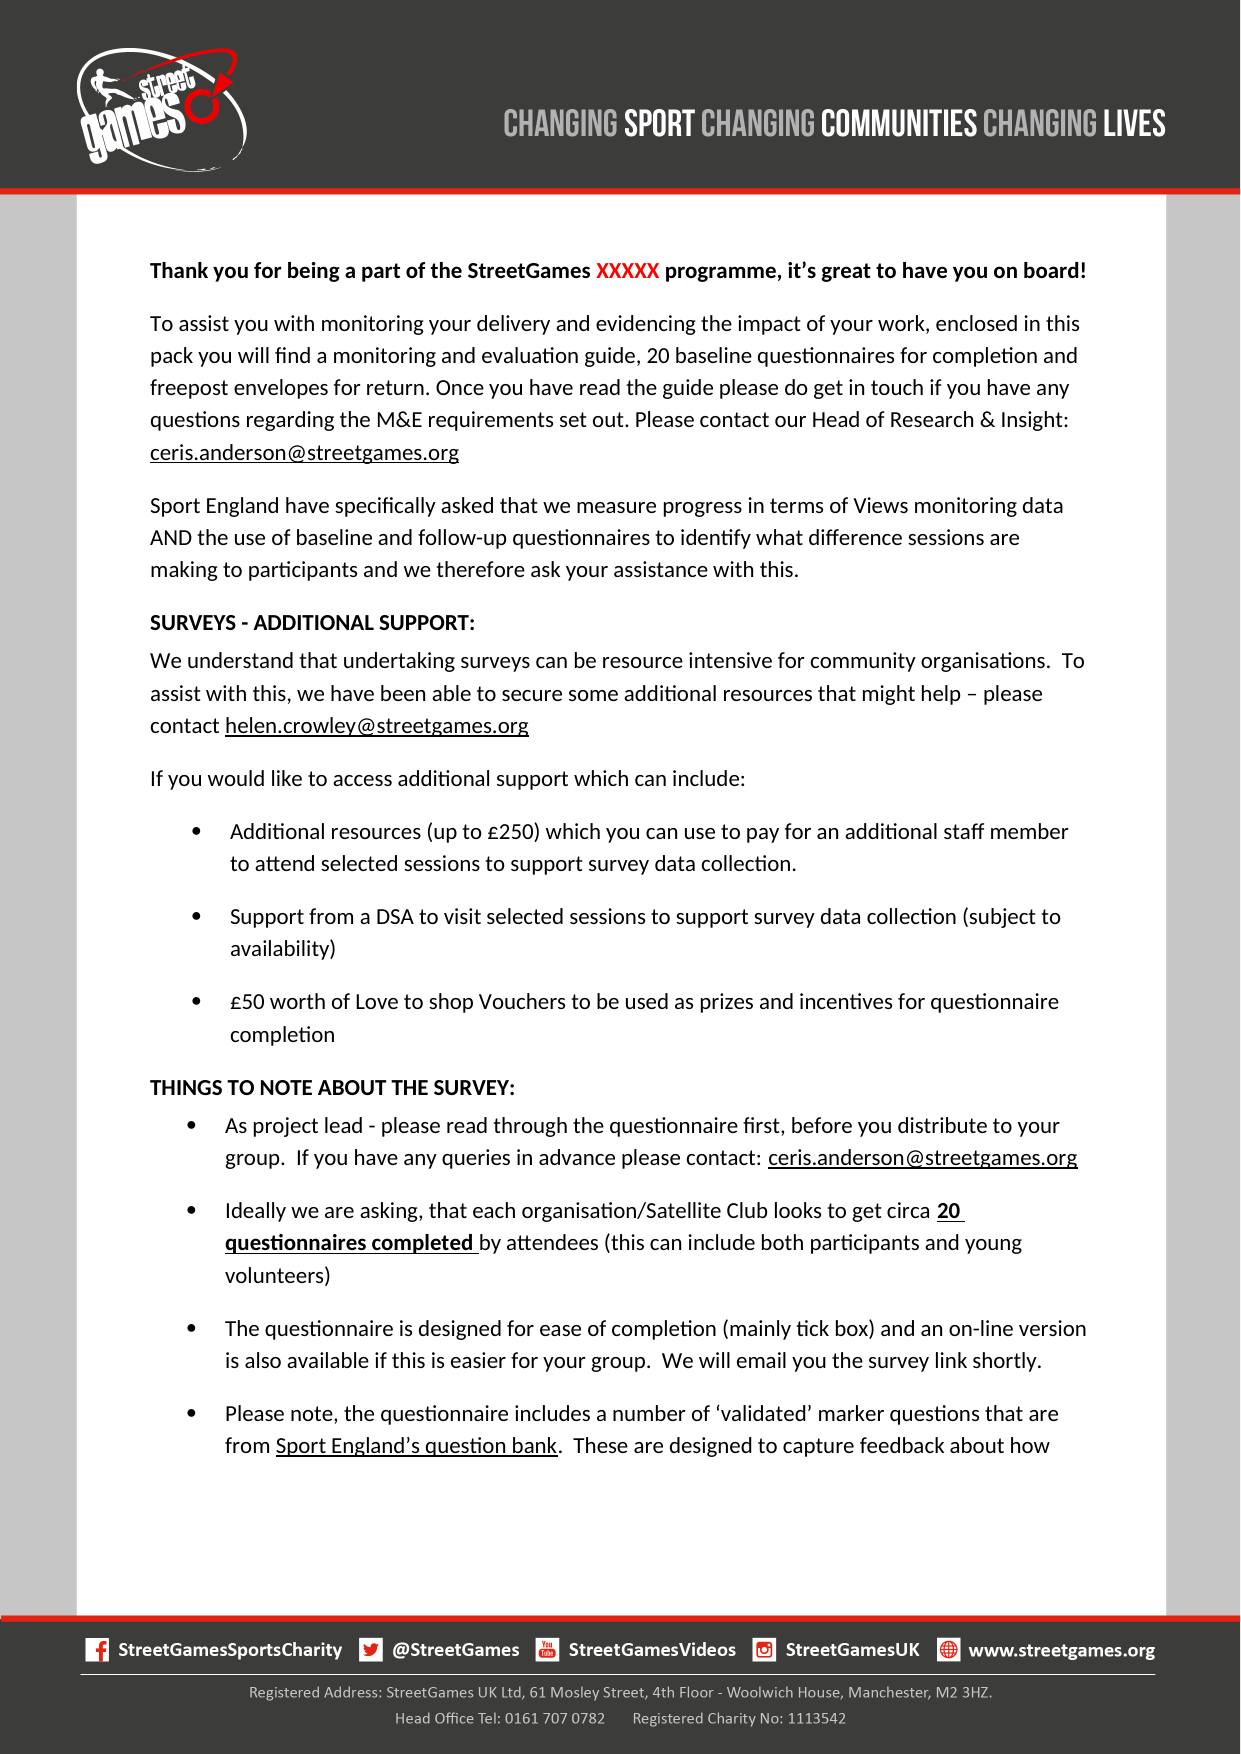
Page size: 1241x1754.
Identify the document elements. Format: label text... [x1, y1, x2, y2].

text To assist you with monitoring your delivery and evidencing the impact of your work, enclosed in this pack you will find a monitoring and evaluation guide, 20 baseline questionnaires for completion and freepost envelopes for return. Once you have read the guide please do get in touch if you have any questions regarding the M&E requirements set out. Please contact our Head of Research & Insight: ceris.anderson@streetgames.org [150, 309, 1090, 466]
text If you would like to access additional support which can include: [150, 764, 1090, 792]
list As project lead - please read through the questionnaire first, before you distribute to your group. If you have any queries in advance please contact: ceris.anderson@streetgames.org [187, 1111, 1090, 1171]
list Support from a DSA to visit selected sessions to support survey data collection (subject to availability) [192, 902, 1090, 962]
text SURVEYS - ADDITIONAL SUPPORT: [150, 608, 1090, 636]
text We understand that undertaking surveys can be resource intensive for community organisations. To assist with this, we have been able to secure some additional resources that might help – please contact helen.crowley@streetgames.org [150, 647, 1090, 739]
list The questionnaire is designed for ease of completion (mainly tick box) and an on-line version is also available if this is easier for your group. We will email you the survey link shortly. [187, 1314, 1090, 1374]
text THINGS TO NOTE ABOUT THE SURVEY: [150, 1073, 1090, 1101]
list Ideally we are asking, that each organisation/Satellite Club looks to get circa 20 questionnaires completed by attendees (this can include both participants and young volunteers) [187, 1196, 1090, 1289]
list £50 worth of Love to shop Vouchers to be used as prizes and incentives for questionnaire completion [192, 987, 1090, 1048]
list Additional resources (up to £250) which you can use to pay for an additional staff member to attend selected sessions to support survey data collection. [192, 817, 1090, 877]
text Thank you for being a part of the StreetGames XXXXX programme, it’s great to have you on board! [150, 256, 1090, 284]
text Sport England have specifically asked that we measure progress in terms of Views monitoring data AND the use of baseline and follow-up questionnaires to identify what difference sessions are making to participants and we therefore ask your assistance with this. [150, 491, 1090, 583]
list Please note, the questionnaire includes a number of ‘validated’ marker questions that are from Sport England’s question bank. These are designed to capture feedback about how [187, 1399, 1090, 1459]
picture [0, 0, 1241, 1754]
